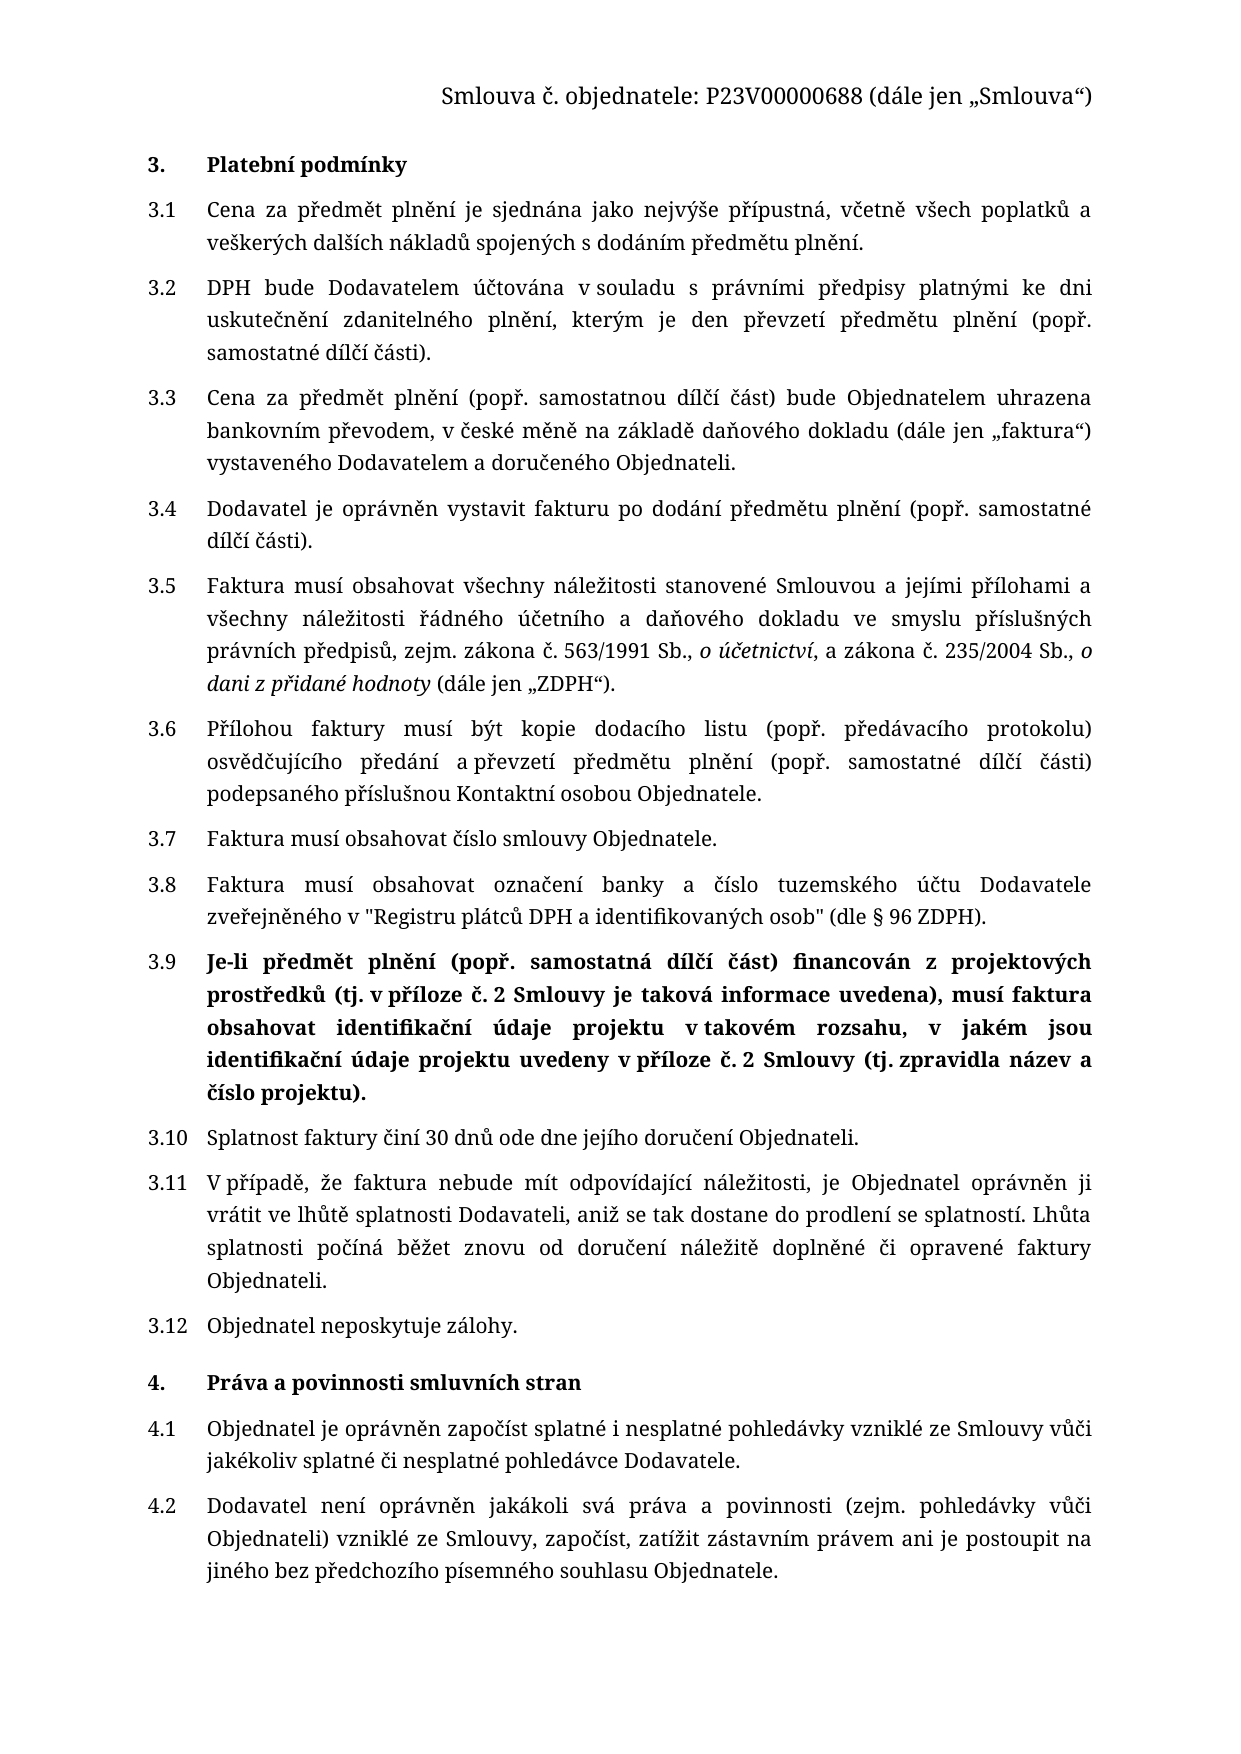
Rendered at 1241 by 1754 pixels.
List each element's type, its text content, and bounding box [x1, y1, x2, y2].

list Faktura musí obsahovat všechny náležitosti stanovené Smlouvou a jejími přílohami a všechny náležitosti řádného účetního a daňového dokladu ve smyslu příslušných právních předpisů, zejm. zákona č. 563/1991 Sb., o účetnictví, a zákona č. 235/2004 Sb., o dani z přidané hodnoty (dále jen „ZDPH“). [148, 571, 1093, 698]
list Dodavatel není oprávněn jakákoli svá práva a povinnosti (zejm. pohledávky vůči Objednateli) vzniklé ze Smlouvy, započíst, zatížit zástavním právem ani je postoupit na jiného bez předchozího písemného souhlasu Objednatele. [148, 1491, 1093, 1585]
list Cena za předmět plnění je sjednána jako nejvýše přípustná, včetně všech poplatků a veškerých dalších nákladů spojených s dodáním předmětu plnění. [148, 195, 1093, 256]
list Faktura musí obsahovat označení banky a číslo tuzemského účtu Dodavatele zveřejněného v "Registru plátců DPH a identifikovaných osob" (dle § 96 ZDPH). [148, 870, 1093, 931]
list DPH bude Dodavatelem účtována v souladu s právními předpisy platnými ke dni uskutečnění zdanitelného plnění, kterým je den převzetí předmětu plnění (popř. samostatné dílčí části). [148, 273, 1093, 367]
list Dodavatel je oprávněn vystavit fakturu po dodání předmětu plnění (popř. samostatné dílčí části). [148, 494, 1093, 555]
list Přílohou faktury musí být kopie dodacího listu (popř. předávacího protokolu) osvědčujícího předání a převzetí předmětu plnění (popř. samostatné dílčí části) podepsaného příslušnou Kontaktní osobou Objednatele. [148, 714, 1093, 808]
list V případě, že faktura nebude mít odpovídající náležitosti, je Objednatel oprávněn ji vrátit ve lhůtě splatnosti Dodavateli, aniž se tak dostane do prodlení se splatností. Lhůta splatnosti počíná běžet znovu od doručení náležitě doplněné či opravené faktury Objednateli. [148, 1168, 1093, 1294]
list Objednatel neposkytuje zálohy. [148, 1311, 1093, 1339]
list Faktura musí obsahovat číslo smlouvy Objednatele. [148, 824, 1093, 853]
list Splatnost faktury činí 30 dnů ode dne jejího doručení Objednateli. [148, 1123, 1093, 1151]
list Cena za předmět plnění (popř. samostatnou dílčí část) bude Objednatelem uhrazena bankovním převodem, v české měně na základě daňového dokladu (dále jen „faktura“) vystaveného Dodavatelem a doručeného Objednateli. [148, 383, 1093, 477]
list Je-li předmět plnění (popř. samostatná dílčí část) financován z projektových prostředků (tj. v příloze č. 2 Smlouvy je taková informace uvedena), musí faktura obsahovat identifikační údaje projektu v takovém rozsahu, v jakém jsou identifikační údaje projektu uvedeny v příloze č. 2 Smlouvy (tj. zpravidla název a číslo projektu). [148, 947, 1093, 1106]
list Práva a povinnosti smluvních stran [148, 1368, 1093, 1397]
list Objednatel je oprávněn započíst splatné i nesplatné pohledávky vzniklé ze Smlouvy vůči jakékoliv splatné či nesplatné pohledávce Dodavatele. [148, 1414, 1093, 1475]
list Platební podmínky [148, 150, 1093, 179]
